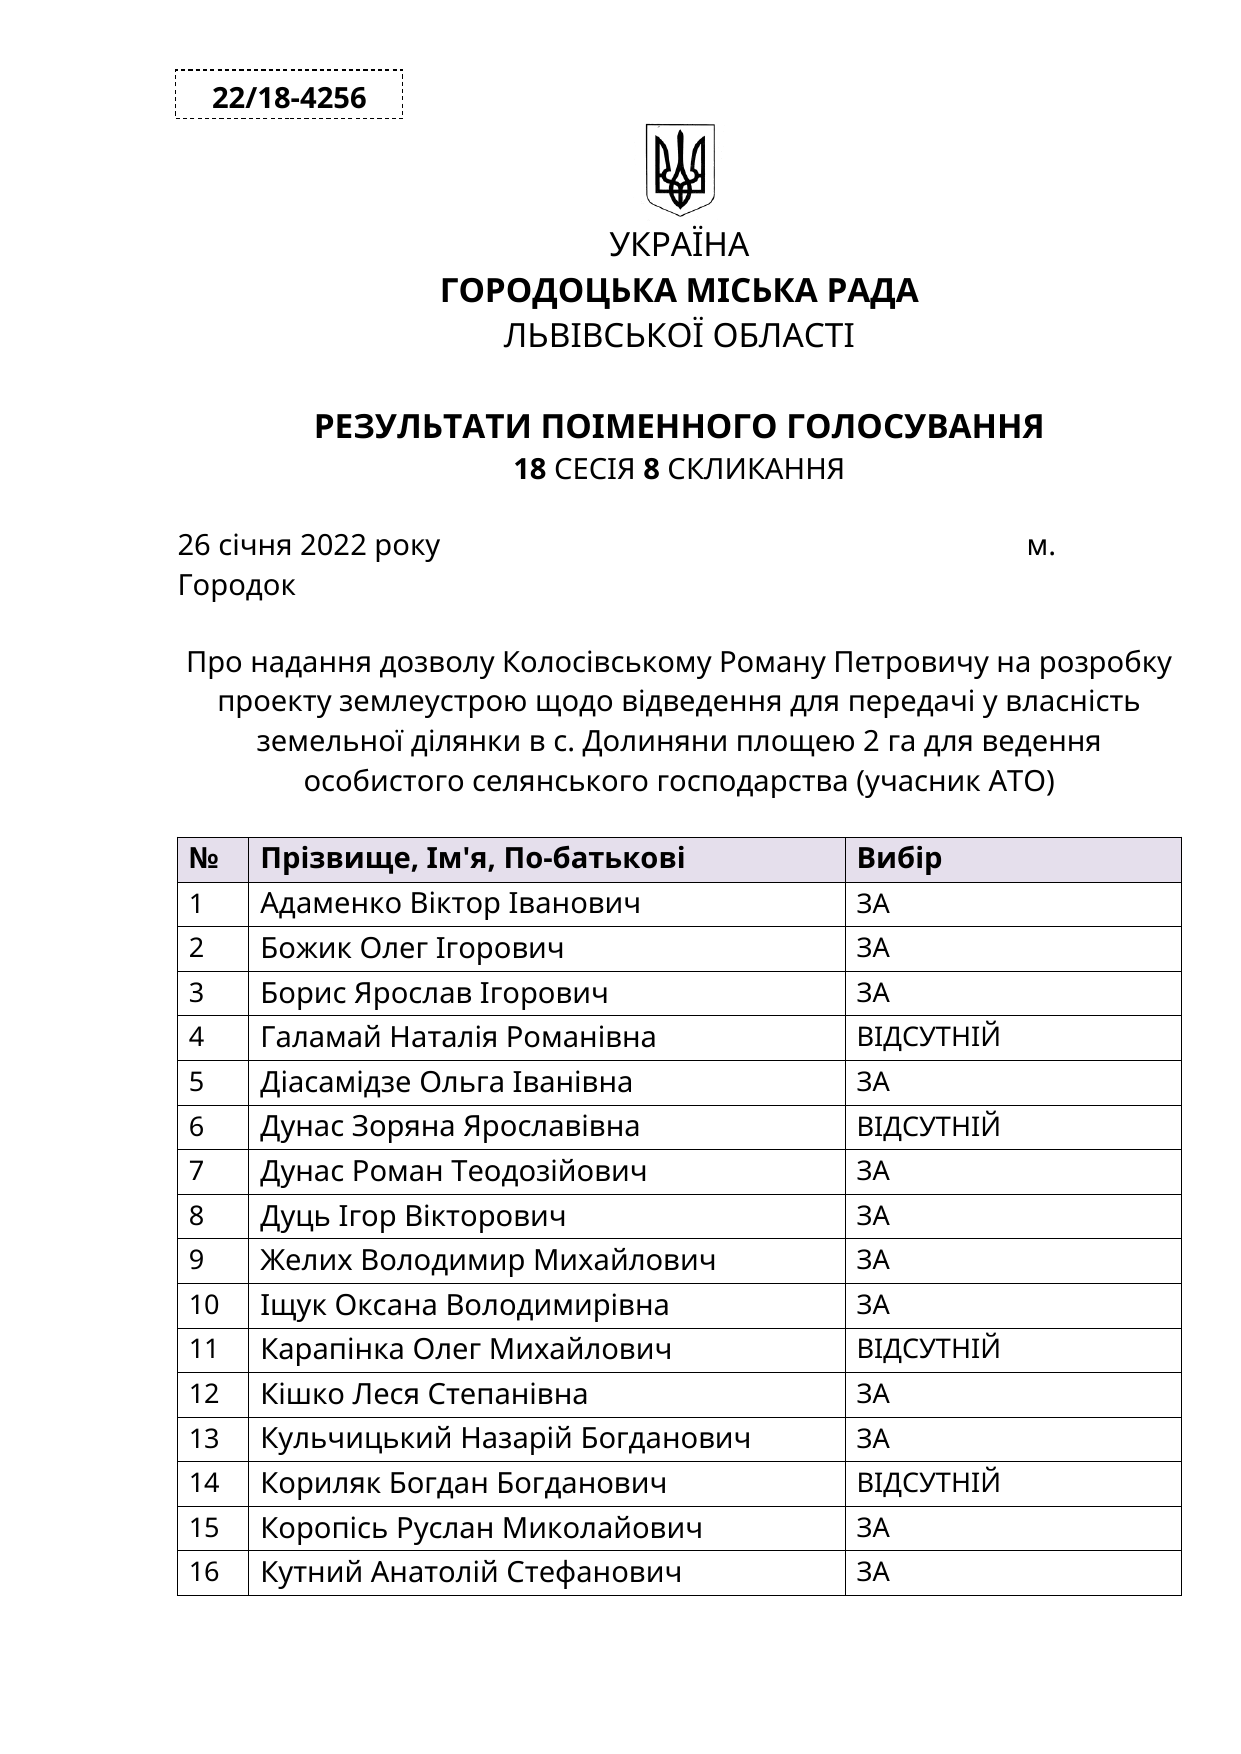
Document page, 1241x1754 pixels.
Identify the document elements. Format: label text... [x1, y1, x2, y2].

table_cell ВІДСУТНІЙ [846, 1329, 1181, 1372]
table_cell ЗА [846, 1239, 1181, 1283]
table_cell ВІДСУТНІЙ [846, 1106, 1181, 1149]
table_cell Дунас Зоряна Ярославівна [249, 1106, 845, 1149]
table_cell Кутний Анатолій Стефанович [249, 1551, 845, 1595]
table_cell ЗА [846, 1150, 1181, 1194]
table_cell Желих Володимир Михайлович [249, 1239, 845, 1283]
picture [633, 118, 726, 221]
table_cell Божик Олег Ігорович [249, 927, 845, 971]
text ГОРОДОЦЬКА МІСЬКА РАДА [177, 266, 1181, 312]
table_cell 2 [178, 927, 248, 971]
text УКРАЇНА [177, 221, 1181, 266]
table_cell 11 [178, 1329, 248, 1372]
table_cell Дуць Ігор Вікторович [249, 1195, 845, 1238]
text 18 СЕСІЯ 8 СКЛИКАННЯ [177, 448, 1181, 488]
table_cell ЗА [846, 1195, 1181, 1238]
table_cell Кішко Леся Степанівна [249, 1373, 845, 1417]
table_cell 15 [178, 1507, 248, 1550]
text Про надання дозволу Колосівському Роману Петровичу на розробку проекту землеустрою щодо відведення для передачі у власність земельної ділянки в с. Долиняни площею 2 га для ведення особистого селянського господарства (учасник АТО) [177, 641, 1181, 800]
table_cell 9 [178, 1239, 248, 1283]
table_cell Борис Ярослав Ігорович [249, 972, 845, 1015]
table_cell ВІДСУТНІЙ [846, 1016, 1181, 1060]
table_cell Кульчицький Назарій Богданович [249, 1418, 845, 1461]
table_cell ЗА [846, 1373, 1181, 1417]
table_cell ЗА [846, 972, 1181, 1015]
table_cell ЗА [846, 1061, 1181, 1104]
table_cell 6 [178, 1106, 248, 1149]
table_cell 4 [178, 1016, 248, 1060]
table_cell ВІДСУТНІЙ [846, 1462, 1181, 1506]
table_cell Дунас Роман Теодозійович [249, 1150, 845, 1194]
table_cell 7 [178, 1150, 248, 1194]
table_cell 12 [178, 1373, 248, 1417]
table_cell 3 [178, 972, 248, 1015]
table_cell 10 [178, 1284, 248, 1327]
table_cell ЗА [846, 883, 1181, 926]
table_cell ЗА [846, 1507, 1181, 1550]
table_cell Карапінка Олег Михайлович [249, 1329, 845, 1372]
text 26 січня 2022 року м. Городок [177, 525, 1181, 604]
table_cell 14 [178, 1462, 248, 1506]
table_cell Адаменко Віктор Іванович [249, 883, 845, 926]
table_cell 16 [178, 1551, 248, 1595]
table_cell 8 [178, 1195, 248, 1238]
table_cell ЗА [846, 1551, 1181, 1595]
text РЕЗУЛЬТАТИ ПОІМЕННОГО ГОЛОСУВАННЯ [177, 403, 1181, 448]
table_cell Кориляк Богдан Богданович [249, 1462, 845, 1506]
table_cell Діасамідзе Ольга Іванівна [249, 1061, 845, 1104]
table_header Вибір [846, 838, 1181, 882]
table_cell 13 [178, 1418, 248, 1461]
table_cell Іщук Оксана Володимирівна [249, 1284, 845, 1327]
table_header Прізвище, Ім'я, По-батькові [249, 838, 845, 882]
table_cell 5 [178, 1061, 248, 1104]
table_cell ЗА [846, 1284, 1181, 1327]
table_header № [178, 838, 248, 882]
text ЛЬВІВСЬКОЇ ОБЛАСТІ [177, 312, 1181, 357]
table_cell Галамай Наталія Романівна [249, 1016, 845, 1060]
table_cell Коропісь Руслан Миколайович [249, 1507, 845, 1550]
table_cell ЗА [846, 1418, 1181, 1461]
table_cell ЗА [846, 927, 1181, 971]
table_cell 1 [178, 883, 248, 926]
